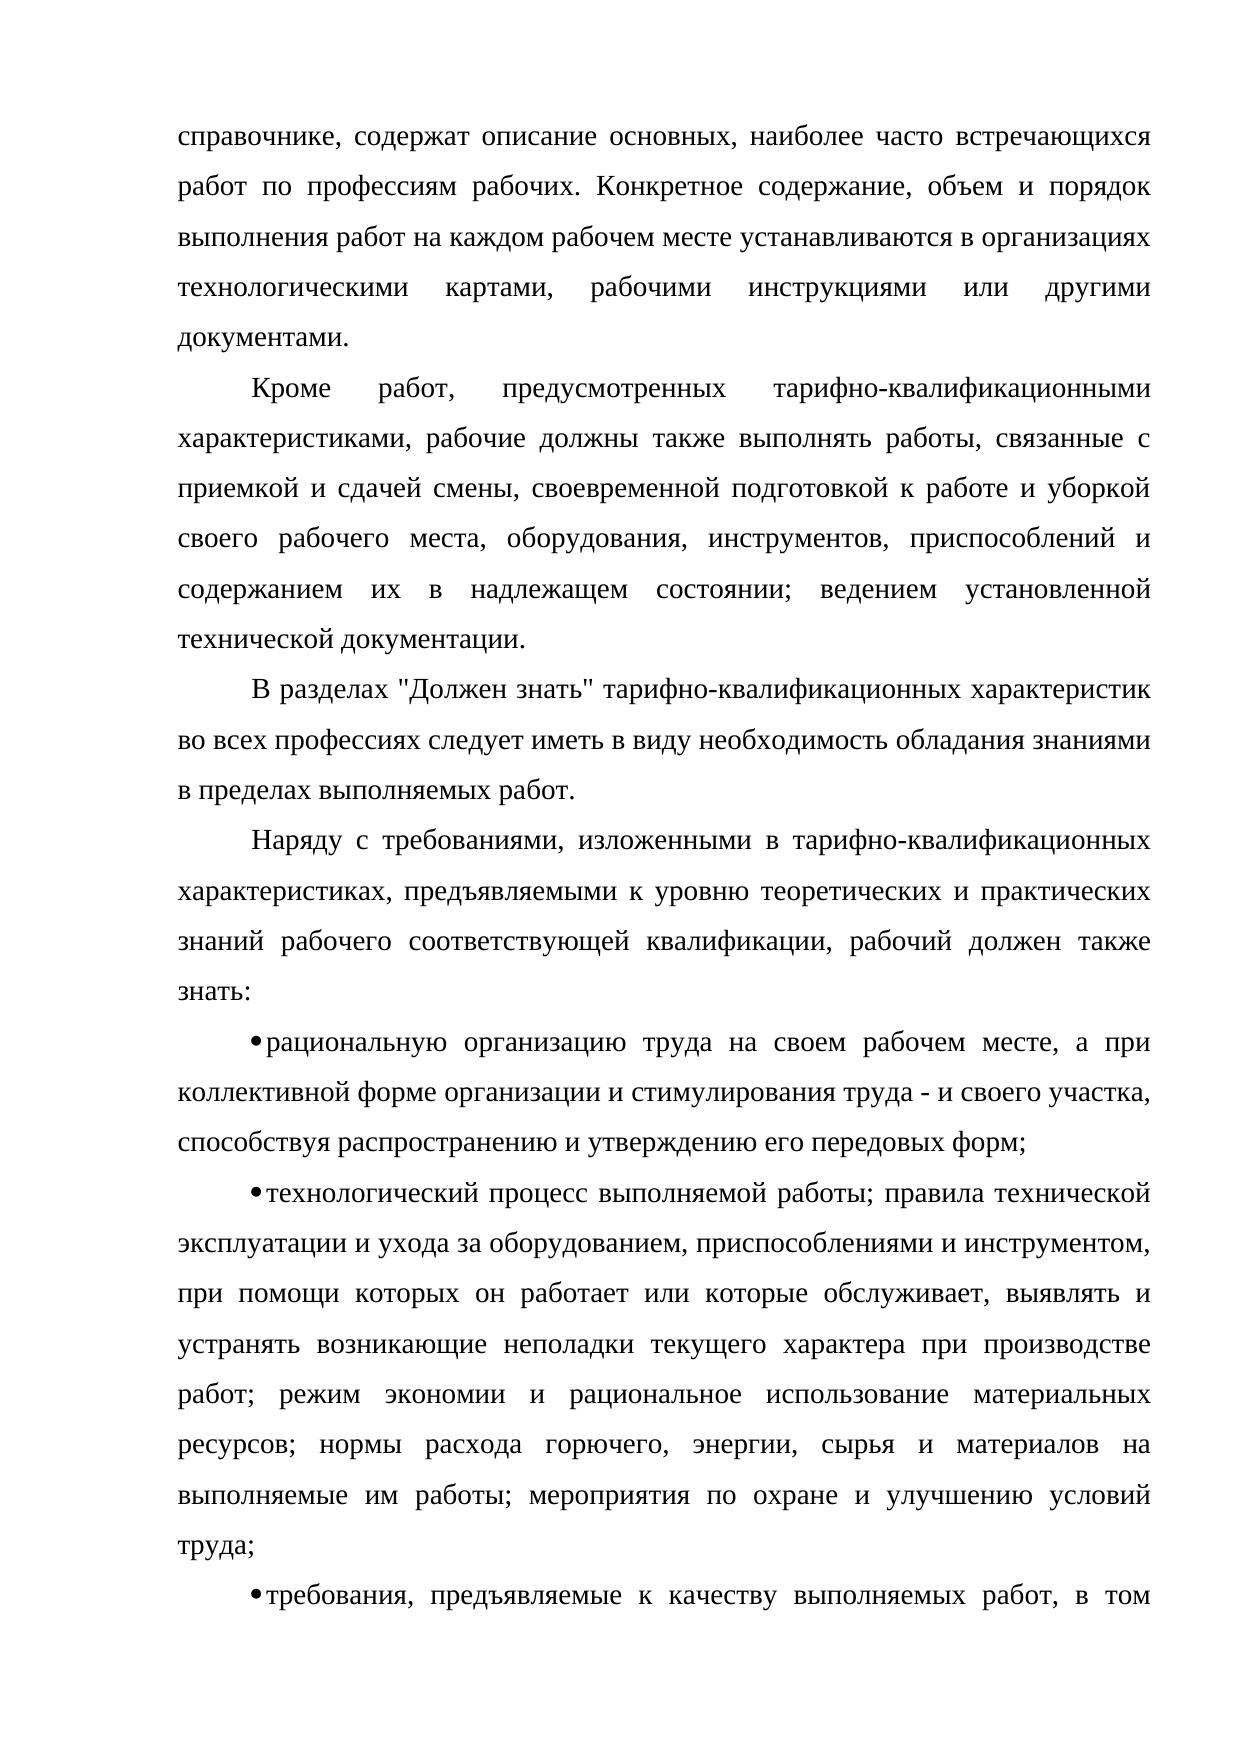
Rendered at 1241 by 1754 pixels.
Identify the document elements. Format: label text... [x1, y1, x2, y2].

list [177, 1577, 1152, 1611]
list технологический процесс выполняемой работы; правила технической эксплуатации и ухода за оборудованием, приспособлениями и инструментом, при помощи которых он работает или которые обслуживает, выявлять и устранять возникающие неполадки текущего характера при производстве работ; режим экономии и рациональное использование материальных ресурсов; нормы расхода горючего, энергии, сырья и материалов на выполняемые им работы; мероприятия по охране и улучшению условий труда; [177, 1175, 1152, 1561]
text Кроме работ, предусмотренных тарифно-квалификационными характеристиками, рабочие должны также выполнять работы, связанные с приемкой и сдачей смены, своевременной подготовкой к работе и уборкой своего рабочего места, оборудования, инструментов, приспособлений и содержанием их в надлежащем состоянии; ведением установленной технической документации. [177, 370, 1152, 655]
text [177, 118, 1152, 353]
text В разделах "Должен знать" тарифно-квалификационных характеристик во всех профессиях следует иметь в виду необходимость обладания знаниями в пределах выполняемых работ. [177, 672, 1152, 806]
text Наряду с требованиями, изложенными в тарифно-квалификационных характеристиках, предъявляемыми к уровню теоретических и практических знаний рабочего соответствующей квалификации, рабочий должен также знать: [177, 822, 1152, 1007]
list рациональную организацию труда на своем рабочем месте, а при коллективной форме организации и стимулирования труда - и своего участка, способствуя распространению и утверждению его передовых форм; [177, 1024, 1152, 1158]
